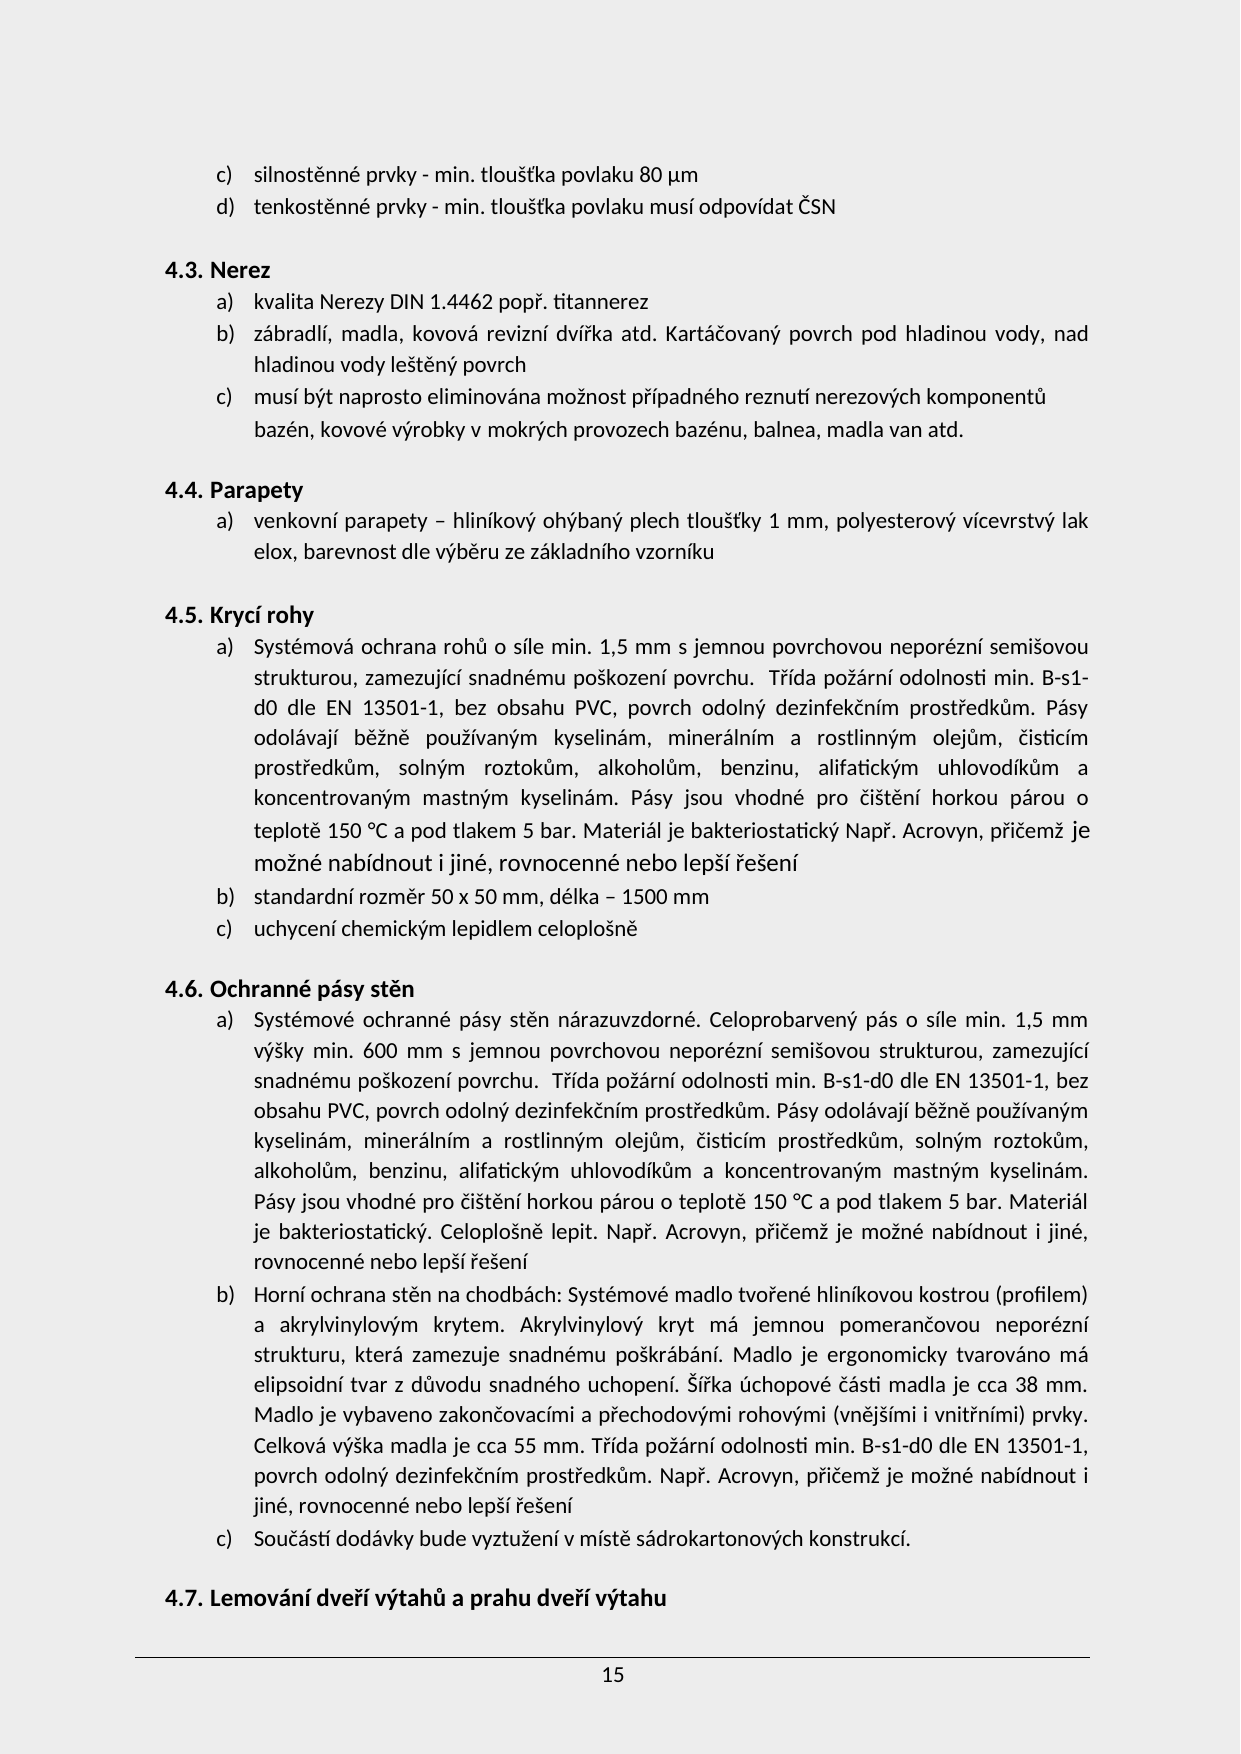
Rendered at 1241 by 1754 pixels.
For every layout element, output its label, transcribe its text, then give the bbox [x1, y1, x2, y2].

list kvalita Nerezy DIN 1.4462 popř. titannerez [216, 287, 1090, 315]
list venkovní parapety – hliníkový ohýbaný plech tloušťky 1 mm, polyesterový vícevrstvý lak elox, barevnost dle výběru ze základního vzorníku [216, 507, 1090, 565]
subtitle Ochranné pásy stěn [165, 973, 1090, 1003]
list tenkostěnné prvky - min. tloušťka povlaku musí odpovídat ČSN [216, 192, 1090, 220]
list uchycení chemickým lepidlem celoplošně [216, 914, 1090, 942]
list Horní ochrana stěn na chodbách: Systémové madlo tvořené hliníkovou kostrou (profilem) a akrylvinylovým krytem. Akrylvinylový kryt má jemnou pomerančovou neporézní strukturu, která zamezuje snadnému poškrábání. Madlo je ergonomicky tvarováno má elipsoidní tvar z důvodu snadného uchopení. Šířka úchopové části madla je cca 38 mm. Madlo je vybaveno zakončovacími a přechodovými rohovými (vnějšími i vnitřními) prvky. Celková výška madla je cca 55 mm. Třída požární odolnosti min. B-s1-d0 dle EN 13501-1, povrch odolný dezinfekčním prostředkům. Např. Acrovyn, přičemž je možné nabídnout i jiné, rovnocenné nebo lepší řešení [216, 1280, 1090, 1519]
list Systémové ochranné pásy stěn nárazuvzdorné. Celoprobarvený pás o síle min. 1,5 mm výšky min. 600 mm s jemnou povrchovou neporézní semišovou strukturou, zamezující snadnému poškození povrchu. Třída požární odolnosti min. B-s1-d0 dle EN 13501-1, bez obsahu PVC, povrch odolný dezinfekčním prostředkům. Pásy odolávají běžně používaným kyselinám, minerálním a rostlinným olejům, čisticím prostředkům, solným roztokům, alkoholům, benzinu, alifatickým uhlovodíkům a koncentrovaným mastným kyselinám. Pásy jsou vhodné pro čištění horkou párou o teplotě 150 °C a pod tlakem 5 bar. Materiál je bakteriostatický. Celoplošně lepit. Např. Acrovyn, přičemž je možné nabídnout i jiné, rovnocenné nebo lepší řešení [216, 1006, 1090, 1275]
list musí být naprosto eliminována možnost případného reznutí nerezových komponentů [216, 382, 1090, 410]
list zábradlí, madla, kovová revizní dvířka atd. Kartáčovaný povrch pod hladinou vody, nad hladinou vody leštěný povrch [216, 319, 1090, 378]
list Systémová ochrana rohů o síle min. 1,5 mm s jemnou povrchovou neporézní semišovou strukturou, zamezující snadnému poškození povrchu. Třída požární odolnosti min. B-s1-d0 dle EN 13501-1, bez obsahu PVC, povrch odolný dezinfekčním prostředkům. Pásy odolávají běžně používaným kyselinám, minerálním a rostlinným olejům, čisticím prostředkům, solným roztokům, alkoholům, benzinu, alifatickým uhlovodíkům a koncentrovaným mastným kyselinám. Pásy jsou vhodné pro čištění horkou párou o teplotě 150 °C a pod tlakem 5 bar. Materiál je bakteriostatický Např. Acrovyn, přičemž je možné nabídnout i jiné, rovnocenné nebo lepší řešení [216, 632, 1090, 877]
subtitle Krycí rohy [165, 599, 1090, 630]
text bazén, kovové výrobky v mokrých provozech bazénu, balnea, madla van atd. [135, 415, 1090, 443]
list Součástí dodávky bude vyztužení v místě sádrokartonových konstrukcí. [216, 1524, 1090, 1552]
subtitle Parapety [165, 474, 1090, 504]
list silnostěnné prvky - min. tloušťka povlaku 80 μm [216, 160, 1090, 188]
list standardní rozměr 50 x 50 mm, délka – 1500 mm [216, 882, 1090, 910]
subtitle Lemování dveří výtahů a prahu dveří výtahu [165, 1582, 1090, 1612]
subtitle Nerez [165, 254, 1090, 285]
